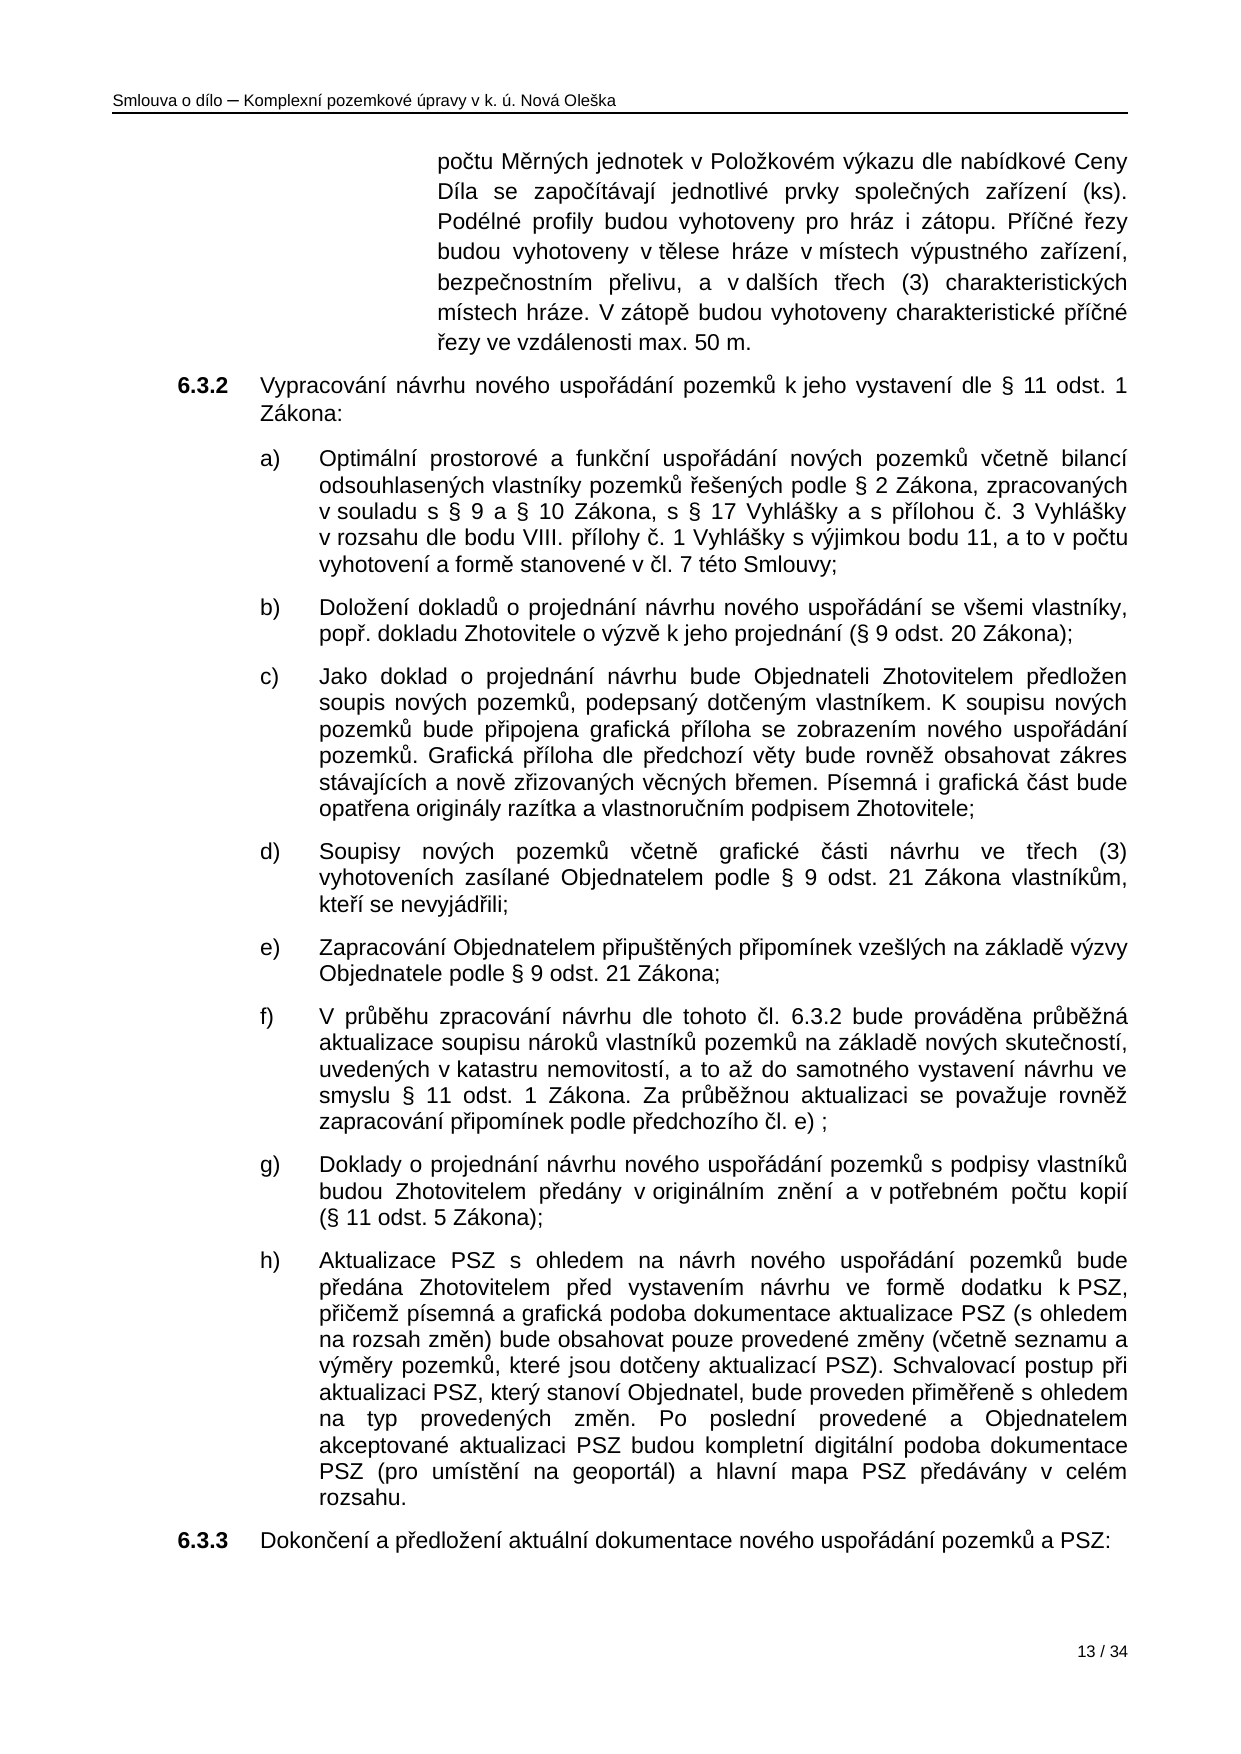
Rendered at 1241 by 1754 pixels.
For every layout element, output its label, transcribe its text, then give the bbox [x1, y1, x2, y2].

list Doklady o projednání návrhu nového uspořádání pozemků s podpisy vlastníků budou Zhotovitelem předány v originálním znění a v potřebném počtu kopií (§ 11 odst. 5 Zákona); [260, 1151, 1128, 1230]
text Vypracování návrhu nového uspořádání pozemků k jeho vystavení dle § 11 odst. 1 Zákona: [177, 372, 1128, 426]
list V průběhu zpracování návrhu dle tohoto čl. 6.3.2 bude prováděna průběžná aktualizace soupisu nároků vlastníků pozemků na základě nových skutečností, uvedených v katastru nemovitostí, a to až do samotného vystavení návrhu ve smyslu § 11 odst. 1 Zákona. Za průběžnou aktualizaci se považuje rovněž zapracování připomínek podle předchozího čl. e) ; [260, 1003, 1128, 1135]
list Doložení dokladů o projednání návrhu nového uspořádání se všemi vlastníky, popř. dokladu Zhotovitele o výzvě k jeho projednání (§ 9 odst. 20 Zákona); [260, 594, 1128, 646]
list Aktualizace PSZ s ohledem na návrh nového uspořádání pozemků bude předána Zhotovitelem před vystavením návrhu ve formě dodatku k PSZ, přičemž písemná a grafická podoba dokumentace aktualizace PSZ (s ohledem na rozsah změn) bude obsahovat pouze provedené změny (včetně seznamu a výměry pozemků, které jsou dotčeny aktualizací PSZ). Schvalovací postup při aktualizaci PSZ, který stanoví Objednatel, bude proveden přiměřeně s ohledem na typ provedených změn. Po poslední provedené a Objednatelem akceptované aktualizaci PSZ budou kompletní digitální podoba dokumentace PSZ (pro umístění na geoportál) a hlavní mapa PSZ předávány v celém rozsahu. [260, 1247, 1128, 1511]
list Zapracování Objednatelem připuštěných připomínek vzešlých na základě výzvy Objednatele podle § 9 odst. 21 Zákona; [260, 933, 1128, 986]
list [334, 148, 1128, 355]
list Optimální prostorové a funkční uspořádání nových pozemků včetně bilancí odsouhlasených vlastníky pozemků řešených podle § 2 Zákona, zpracovaných v souladu s § 9 a § 10 Zákona, s § 17 Vyhlášky a s přílohou č. 3 Vyhlášky v rozsahu dle bodu VIII. přílohy č. 1 Vyhlášky s výjimkou bodu 11, a to v počtu vyhotovení a formě stanovené v čl. 7 této Smlouvy; [260, 445, 1128, 577]
text Dokončení a předložení aktuální dokumentace nového uspořádání pozemků a PSZ: [177, 1527, 1128, 1554]
list Soupisy nových pozemků včetně grafické části návrhu ve třech (3) vyhotoveních zasílané Objednatelem podle § 9 odst. 21 Zákona vlastníkům, kteří se nevyjádřili; [260, 838, 1128, 917]
list Jako doklad o projednání návrhu bude Objednateli Zhotovitelem předložen soupis nových pozemků, podepsaný dotčeným vlastníkem. K soupisu nových pozemků bude připojena grafická příloha se zobrazením nového uspořádání pozemků. Grafická příloha dle předchozí věty bude rovněž obsahovat zákres stávajících a nově zřizovaných věcných břemen. Písemná i grafická část bude opatřena originály razítka a vlastnoručním podpisem Zhotovitele; [260, 663, 1128, 821]
